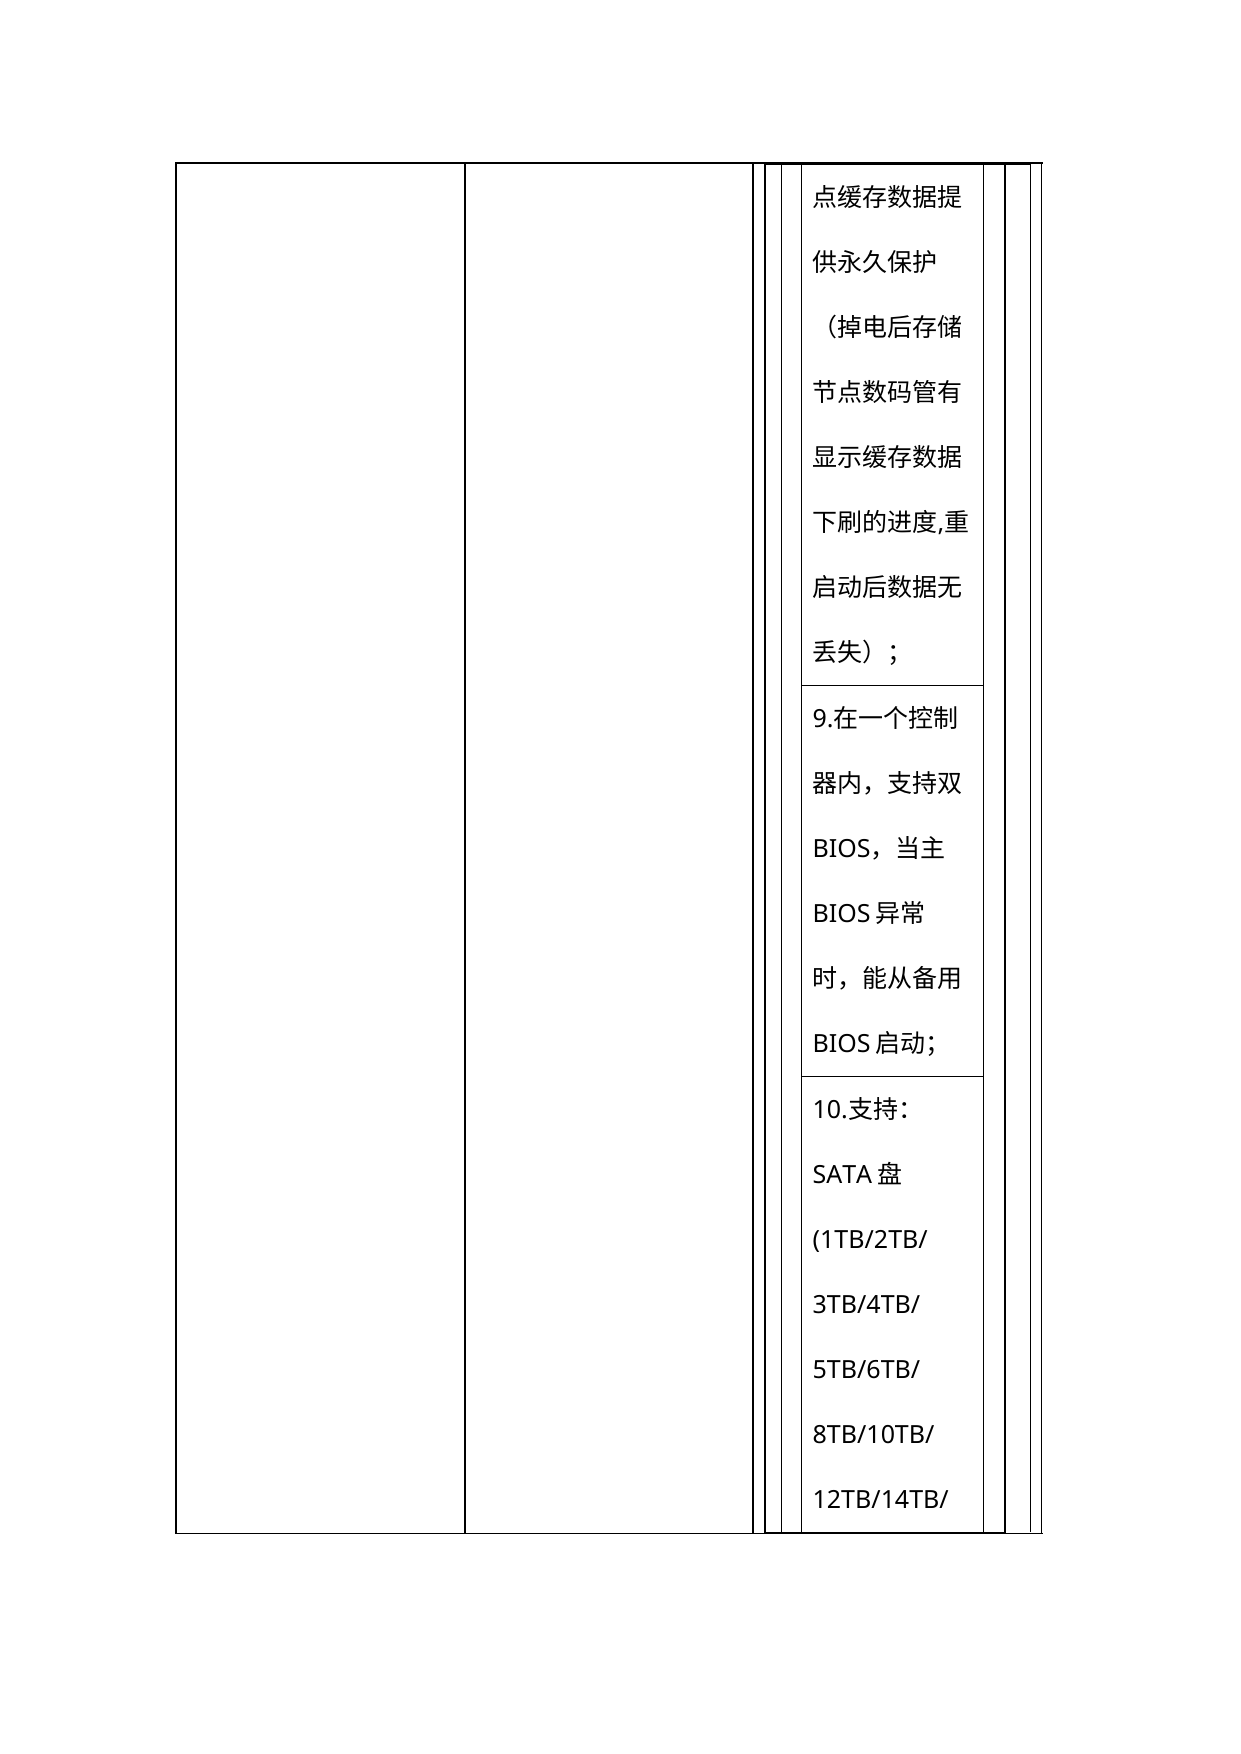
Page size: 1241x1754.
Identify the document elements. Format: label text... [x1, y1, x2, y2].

table_cell [802, 686, 983, 1076]
table_cell [766, 165, 781, 1532]
table_cell [782, 165, 801, 1532]
table_cell ▲ [466, 164, 752, 1533]
table_cell [984, 165, 1004, 1532]
table_cell 1 [177, 164, 464, 1533]
table_cell [802, 1077, 983, 1532]
table_cell [802, 165, 983, 685]
table_cell [1006, 164, 1041, 1533]
table_cell [754, 164, 764, 1533]
